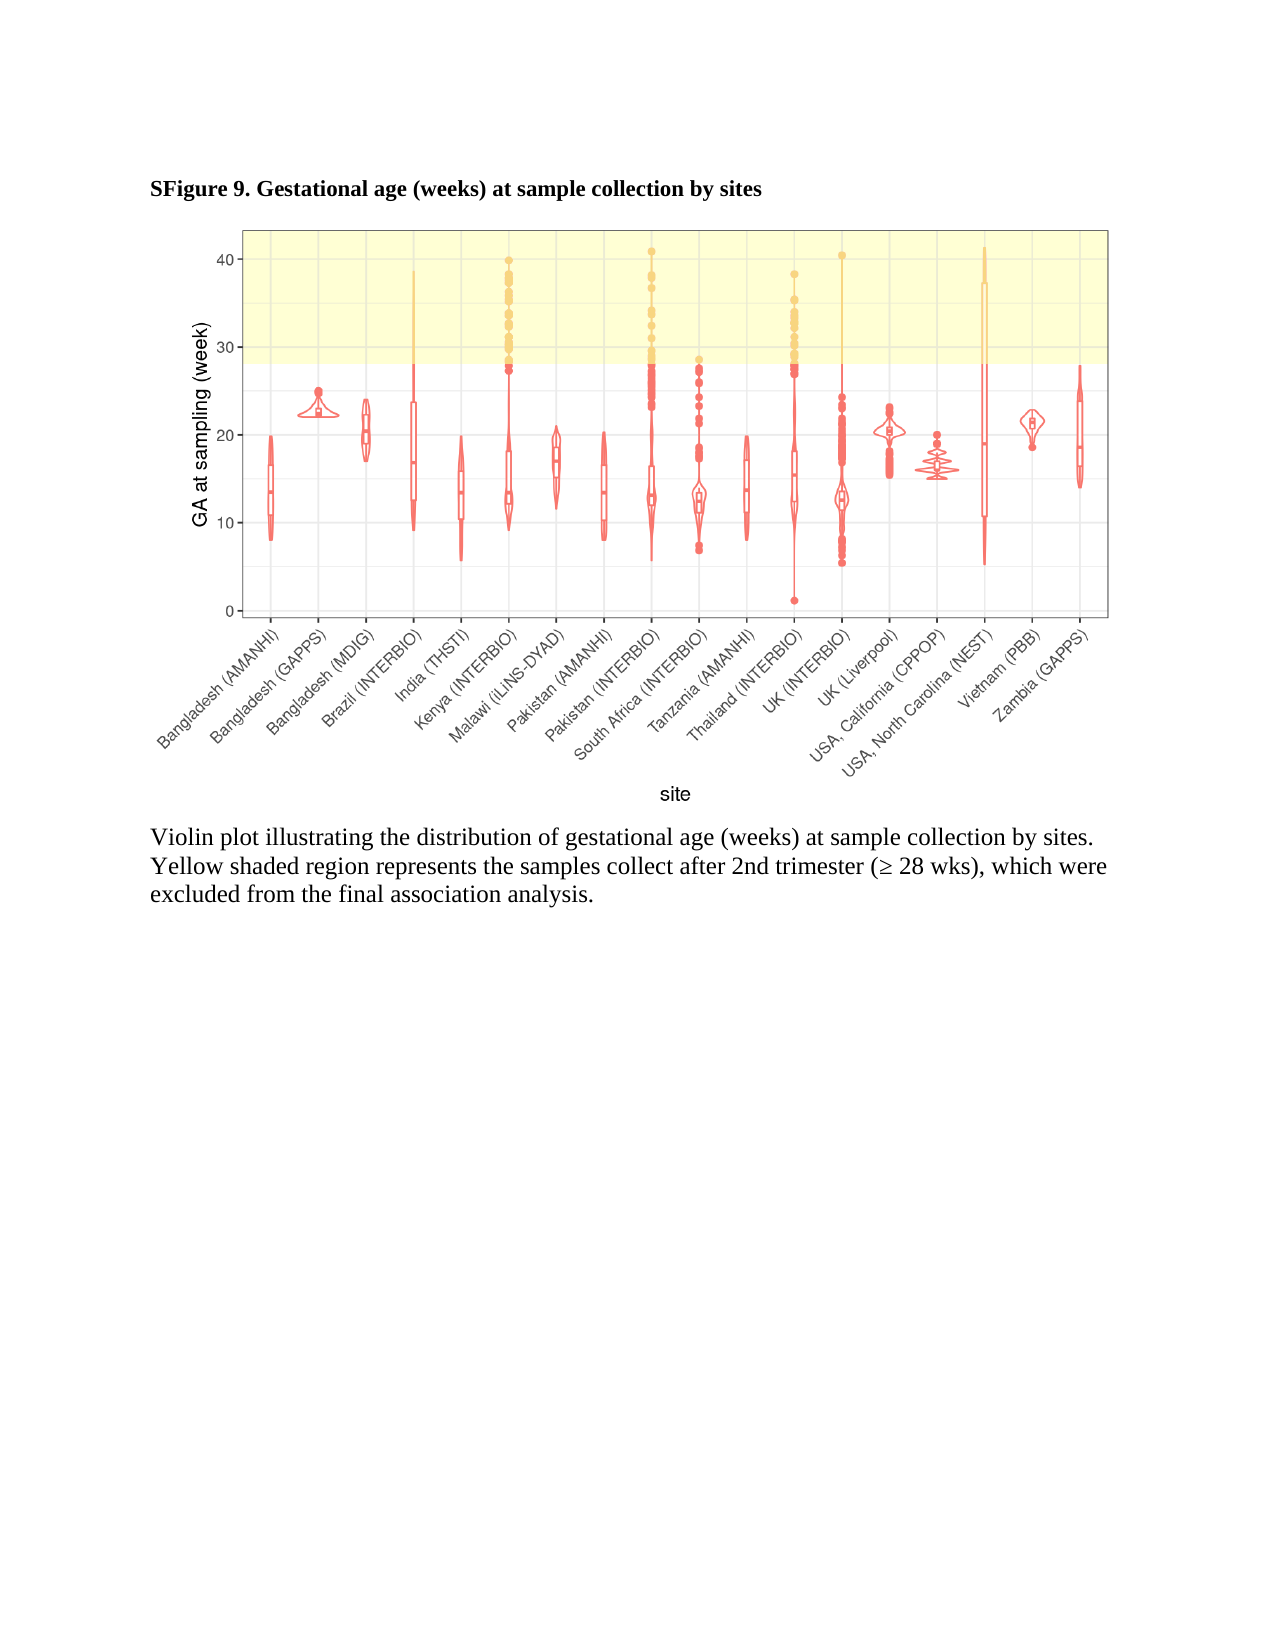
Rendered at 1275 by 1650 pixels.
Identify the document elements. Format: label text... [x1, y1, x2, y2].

subtitle SFigure 9. Gestational age (weeks) at sample collection by sites [150, 175, 1125, 201]
picture [150, 213, 1125, 822]
text Violin plot illustrating the distribution of gestational age (weeks) at sample collection by sites. Yellow shaded region represents the samples collect after 2nd trimester (≥ 28 wks), which were excluded from the final association analysis. [150, 822, 1125, 908]
